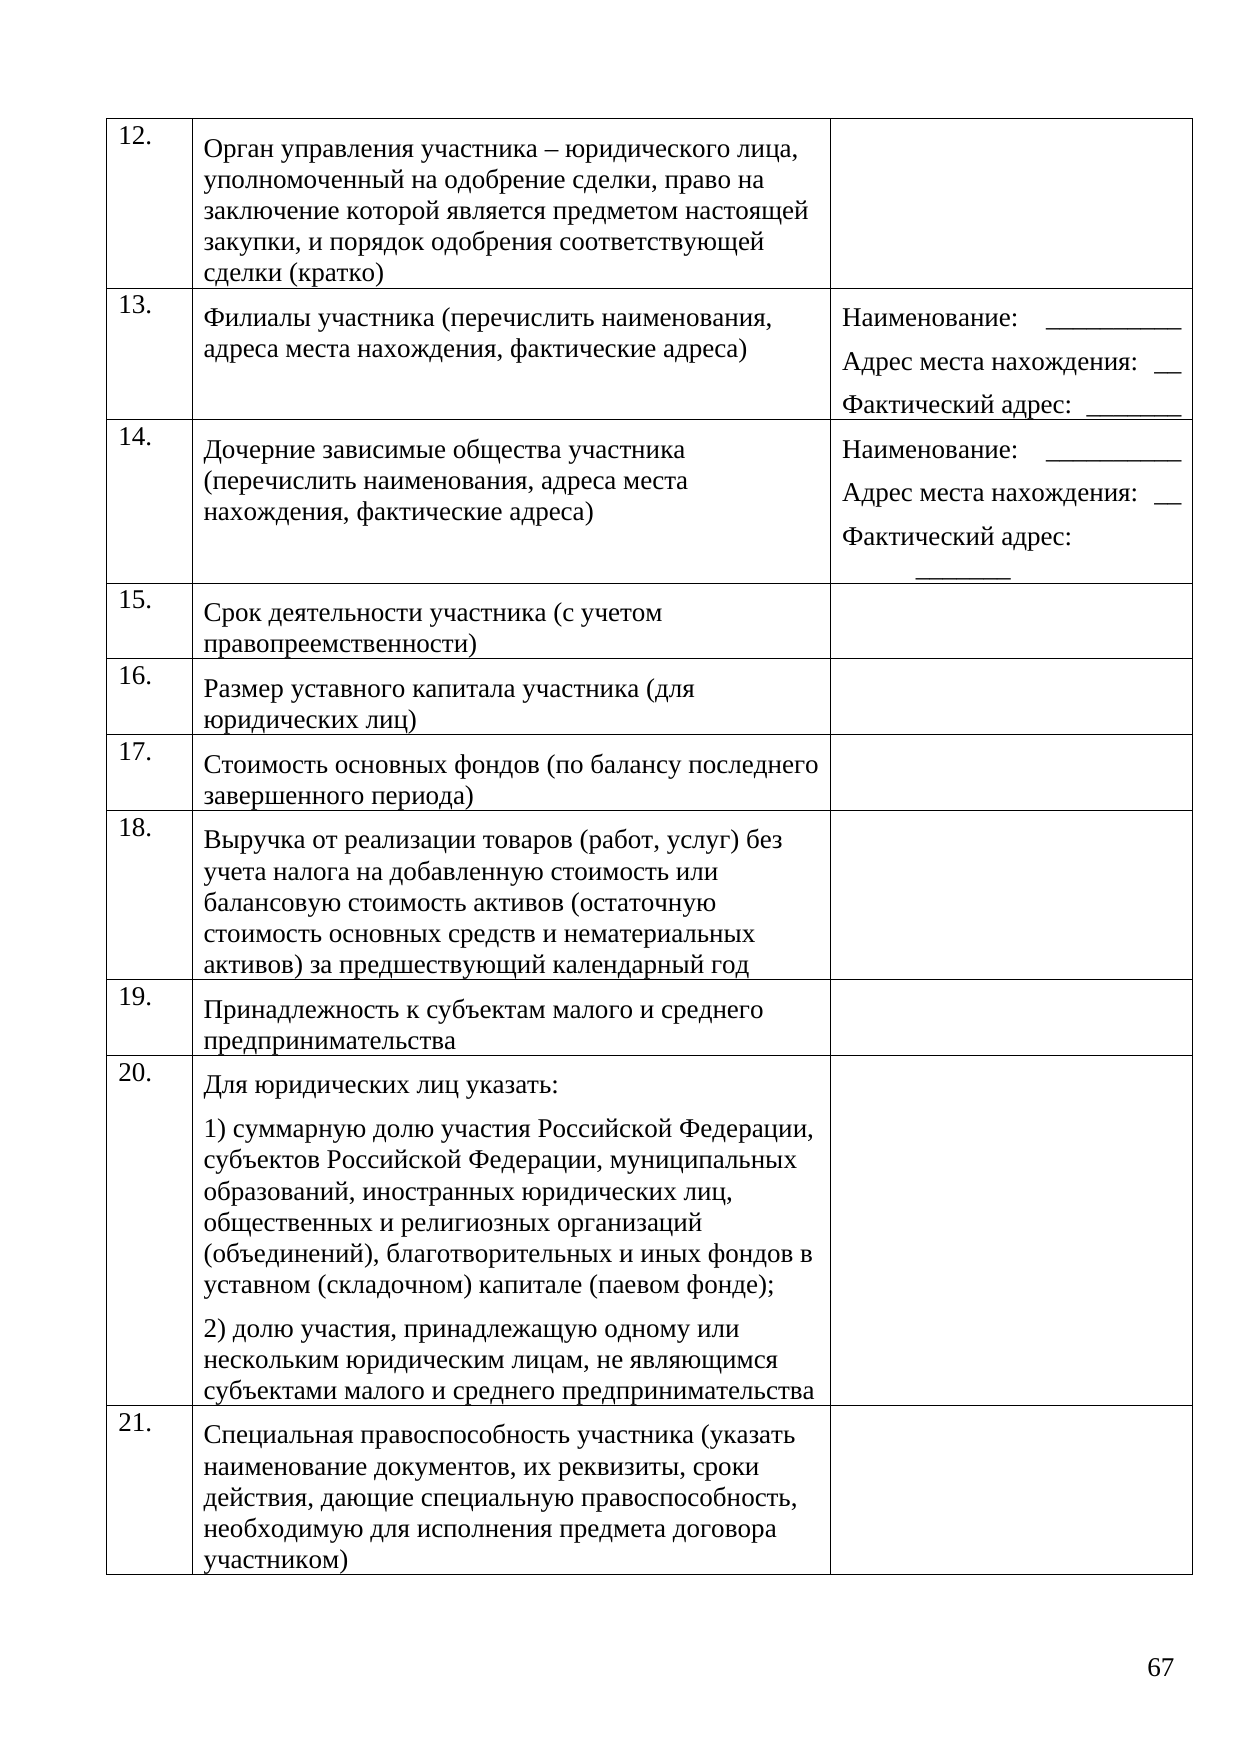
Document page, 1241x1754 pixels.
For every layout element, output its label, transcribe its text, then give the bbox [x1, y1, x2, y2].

table_cell [831, 980, 1192, 1055]
table_cell [831, 584, 1192, 658]
table_cell [831, 659, 1192, 734]
table_cell [107, 659, 192, 734]
table_cell [107, 811, 192, 979]
table_cell [107, 289, 192, 419]
table_cell Наименование: __________ Адрес места нахождения: __ Фактический адрес: _______ [831, 289, 1192, 419]
table_cell Срок деятельности участника (с учетом правопреемственности) [193, 584, 830, 658]
table_cell Наименование: __________ Адрес места нахождения: __ Фактический адрес: _______ [831, 420, 1192, 582]
table_cell [107, 980, 192, 1055]
table_cell Филиалы участника (перечислить наименования, адреса места нахождения, фактические адреса) [193, 289, 830, 419]
table_cell Стоимость основных фондов (по балансу последнего завершенного периода) [193, 735, 830, 810]
table_cell [107, 1056, 192, 1405]
table_cell Специальная правоспособность участника (указать наименование документов, их реквизиты, сроки действия, дающие специальную правоспособность, необходимую для исполнения предмета договора участником) [193, 1406, 830, 1574]
table_cell Для юридических лиц указать: 1) суммарную долю участия Российской Федерации, субъектов Российской Федерации, муниципальных образований, иностранных юридических лиц, общественных и религиозных организаций (объединений), благотворительных и иных фондов в уставном (складочном) капитале (паевом фонде); 2) долю участия, принадлежащую одному или нескольким юридическим лицам, не являющимся субъектами малого и среднего предпринимательства [193, 1056, 830, 1405]
table_cell Выручка от реализации товаров (работ, услуг) без учета налога на добавленную стоимость или балансовую стоимость активов (остаточную стоимость основных средств и нематериальных активов) за предшествующий календарный год [193, 811, 830, 979]
table_cell [107, 119, 192, 287]
table_cell Орган управления участника – юридического лица, уполномоченный на одобрение сделки, право на заключение которой является предметом настоящей закупки, и порядок одобрения соответствующей сделки (кратко) [193, 119, 830, 287]
table_cell Дочерние зависимые общества участника (перечислить наименования, адреса места нахождения, фактические адреса) [193, 420, 830, 582]
table_cell [831, 811, 1192, 979]
table_cell Размер уставного капитала участника (для юридических лиц) [193, 659, 830, 734]
table_cell [831, 119, 1192, 287]
table_cell [107, 584, 192, 658]
table_cell [831, 1406, 1192, 1574]
table_cell Принадлежность к субъектам малого и среднего предпринимательства [193, 980, 830, 1055]
table_cell [107, 1406, 192, 1574]
table_cell [831, 735, 1192, 810]
table_cell [831, 1056, 1192, 1405]
table_cell [107, 420, 192, 582]
table_cell [107, 735, 192, 810]
